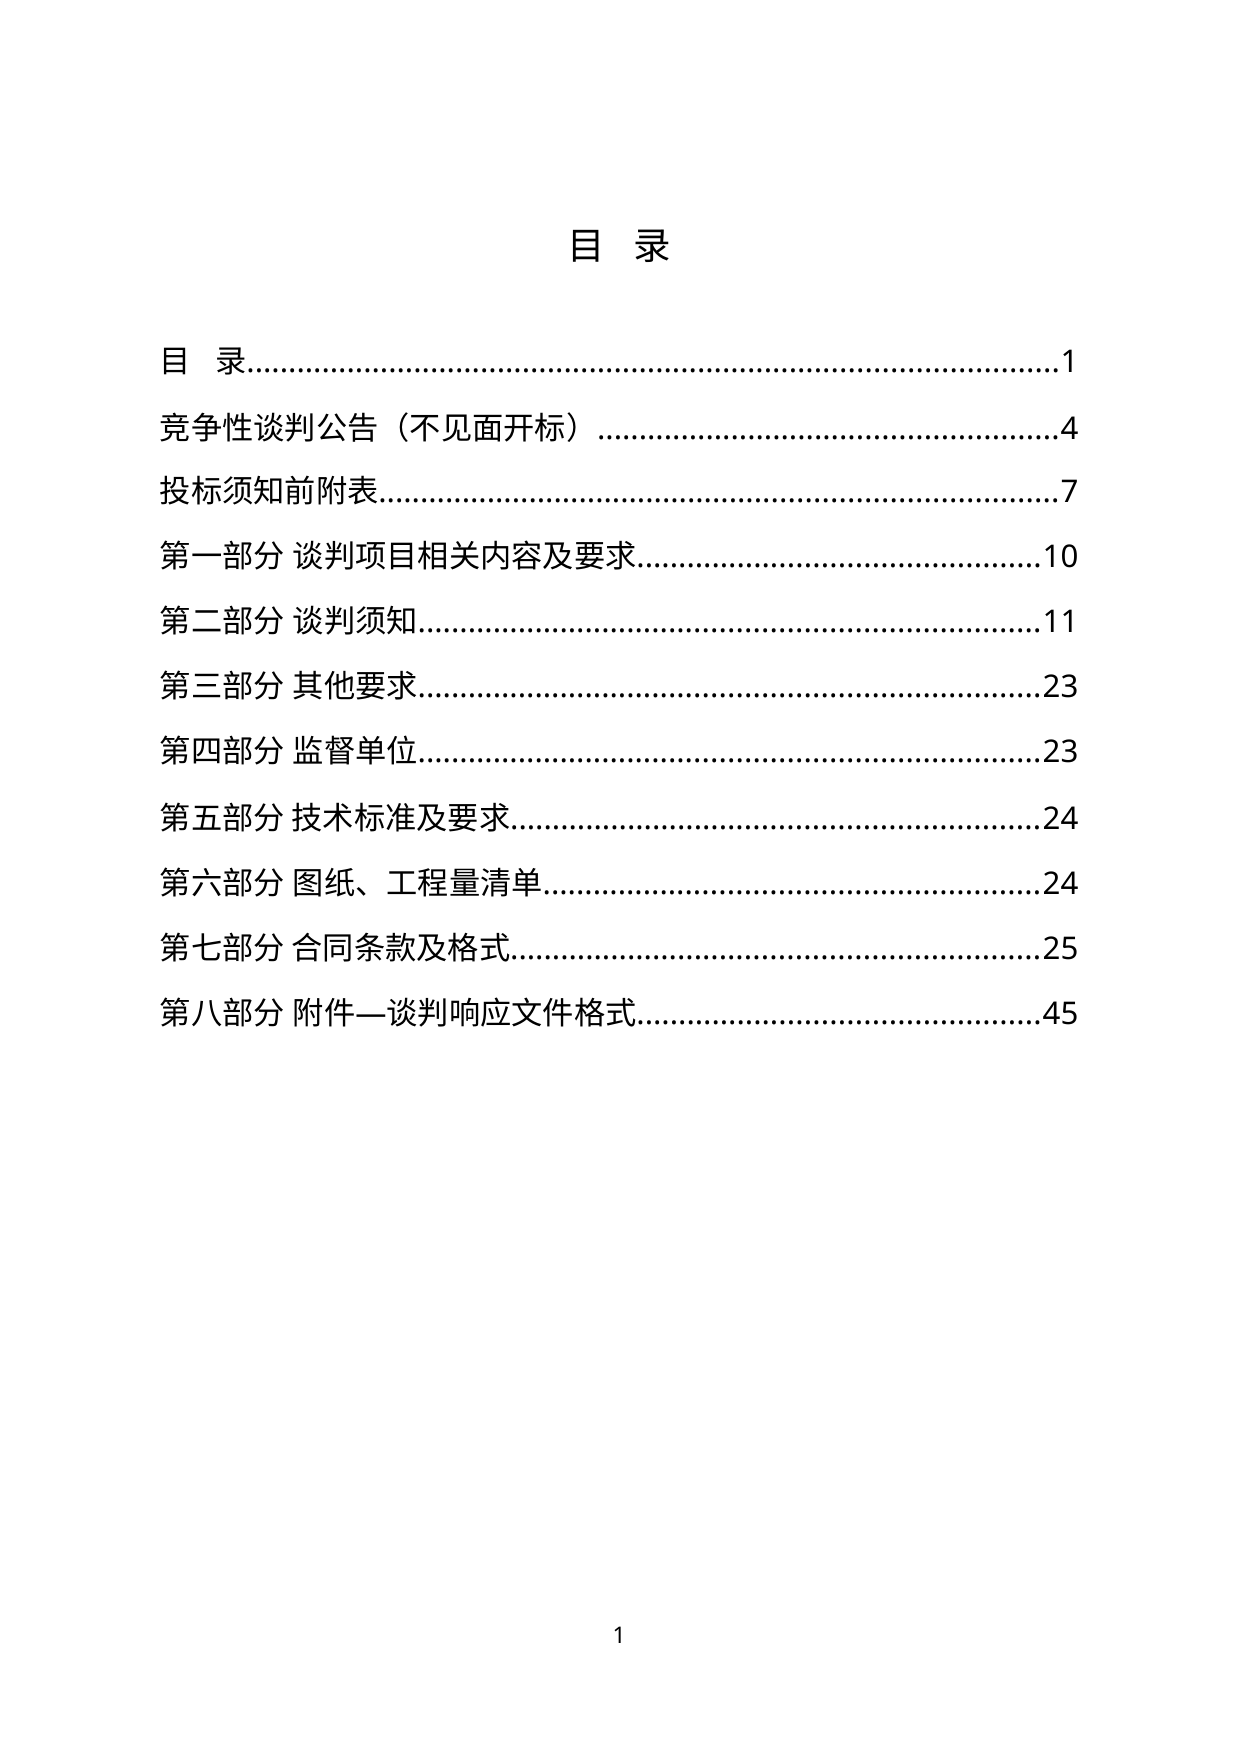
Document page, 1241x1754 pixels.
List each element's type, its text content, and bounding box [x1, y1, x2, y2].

text 第三部分 其他要求 23 [159, 653, 1078, 718]
text 第四部分 监督单位 23 [159, 718, 1078, 783]
text 竞争性谈判公告（不见面开标） 4 [159, 393, 1078, 458]
text 第五部分 技术标准及要求 24 [159, 783, 1078, 848]
text 第六部分 图纸、工程量清单 24 [159, 848, 1078, 913]
text 第七部分 合同条款及格式 25 [159, 913, 1078, 978]
text 第八部分 附件—谈判响应文件格式 45 [159, 978, 1078, 1043]
text 第二部分 谈判须知 11 [159, 588, 1078, 653]
text 第一部分 谈判项目相关内容及要求 10 [159, 523, 1078, 588]
text 目 录 [159, 212, 1078, 277]
text 投标须知前附表 7 [159, 458, 1078, 523]
text 目 录 1 [159, 328, 1078, 393]
